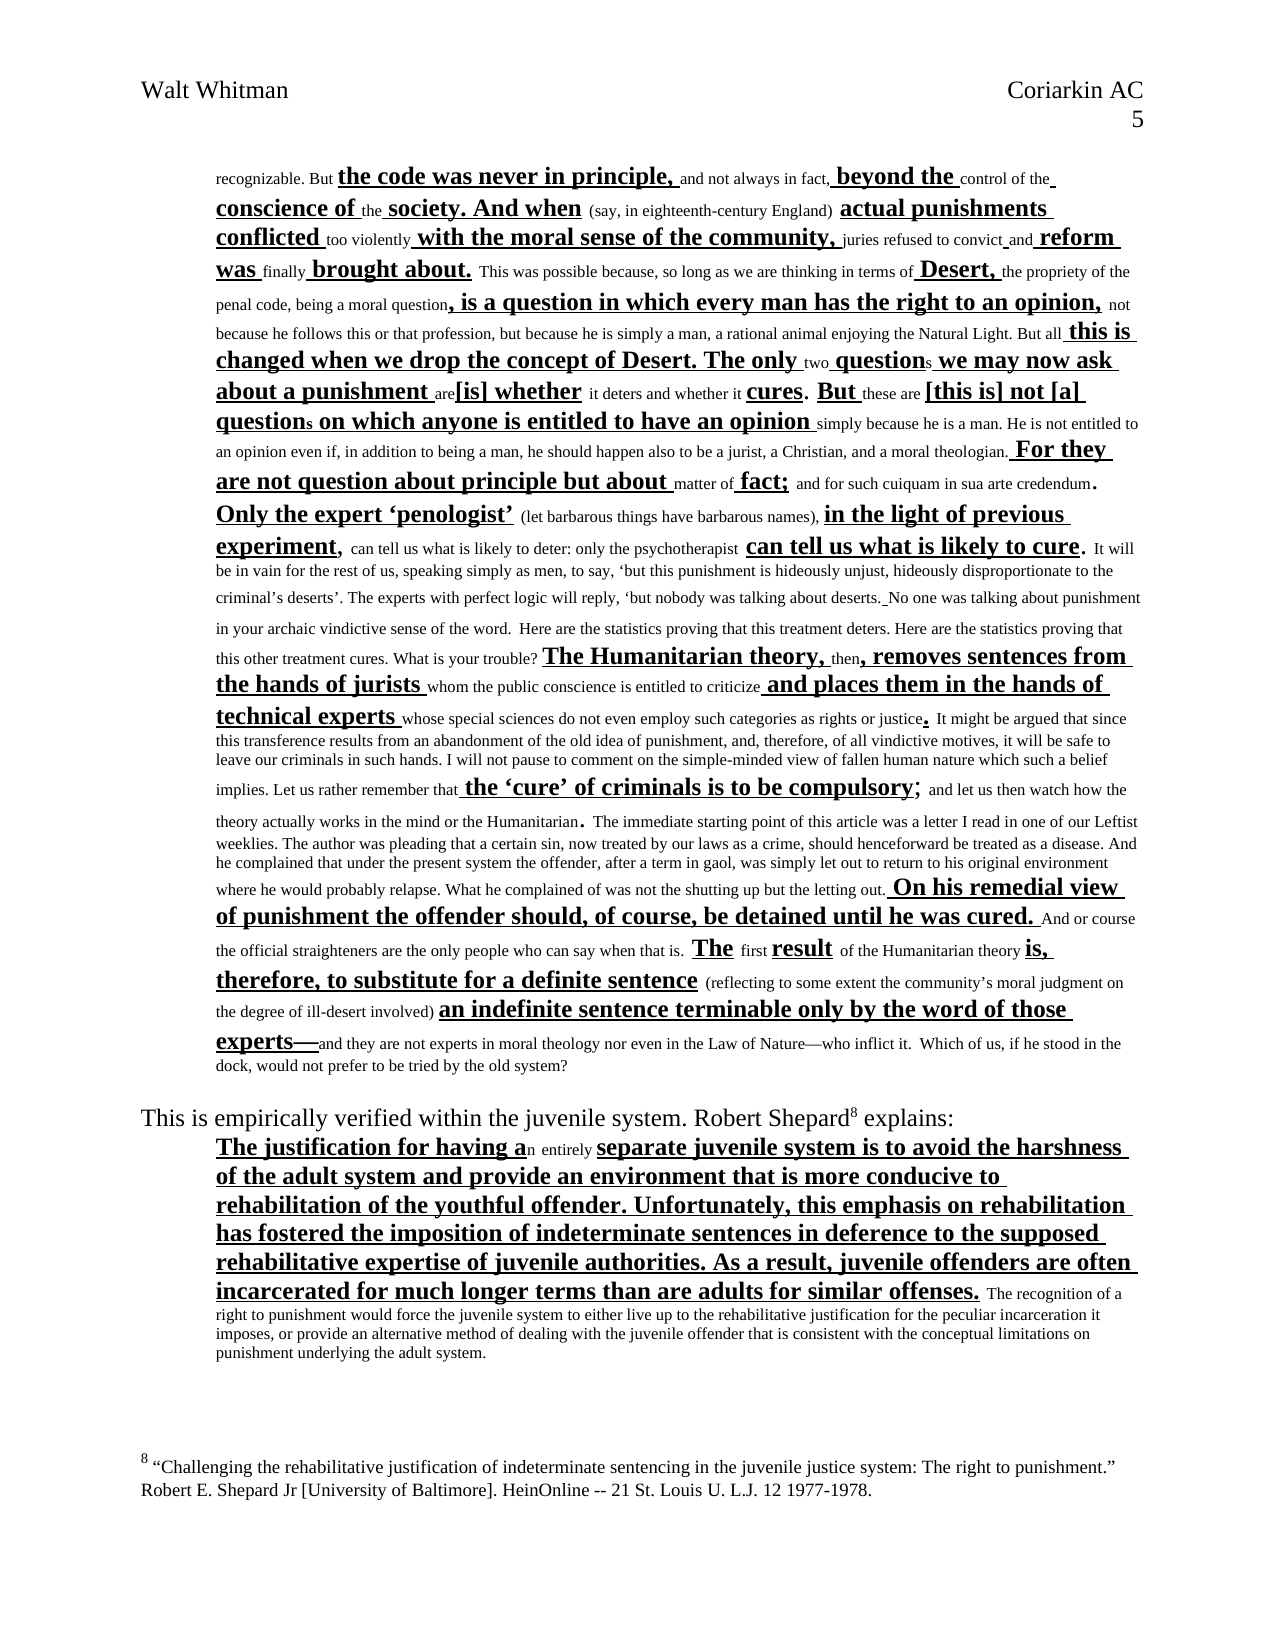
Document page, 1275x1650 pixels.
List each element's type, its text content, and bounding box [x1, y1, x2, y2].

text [216, 161, 1144, 1075]
text The justification for having an entirely separate juvenile system is to avoid the harshness of the adult system and provide an environment that is more conducive to rehabilitation of the youthful offender. Unfortunately, this emphasis on rehabilitation has fostered the imposition of indeterminate sentences in deference to the supposed rehabilitative expertise of juvenile authorities. As a result, juvenile offenders are often incarcerated for much longer terms than are adults for similar offenses. The recognition of a right to punishment would force the juvenile system to either live up to the rehabilitative justification for the peculiar incarceration it imposes, or provide an alternative method of dealing with the juvenile offender that is consistent with the conceptual limitations on punishment underlying the adult system. [216, 1132, 1144, 1362]
text This is empirically verified within the juvenile system. Robert Shepard explains: [141, 1103, 1144, 1132]
